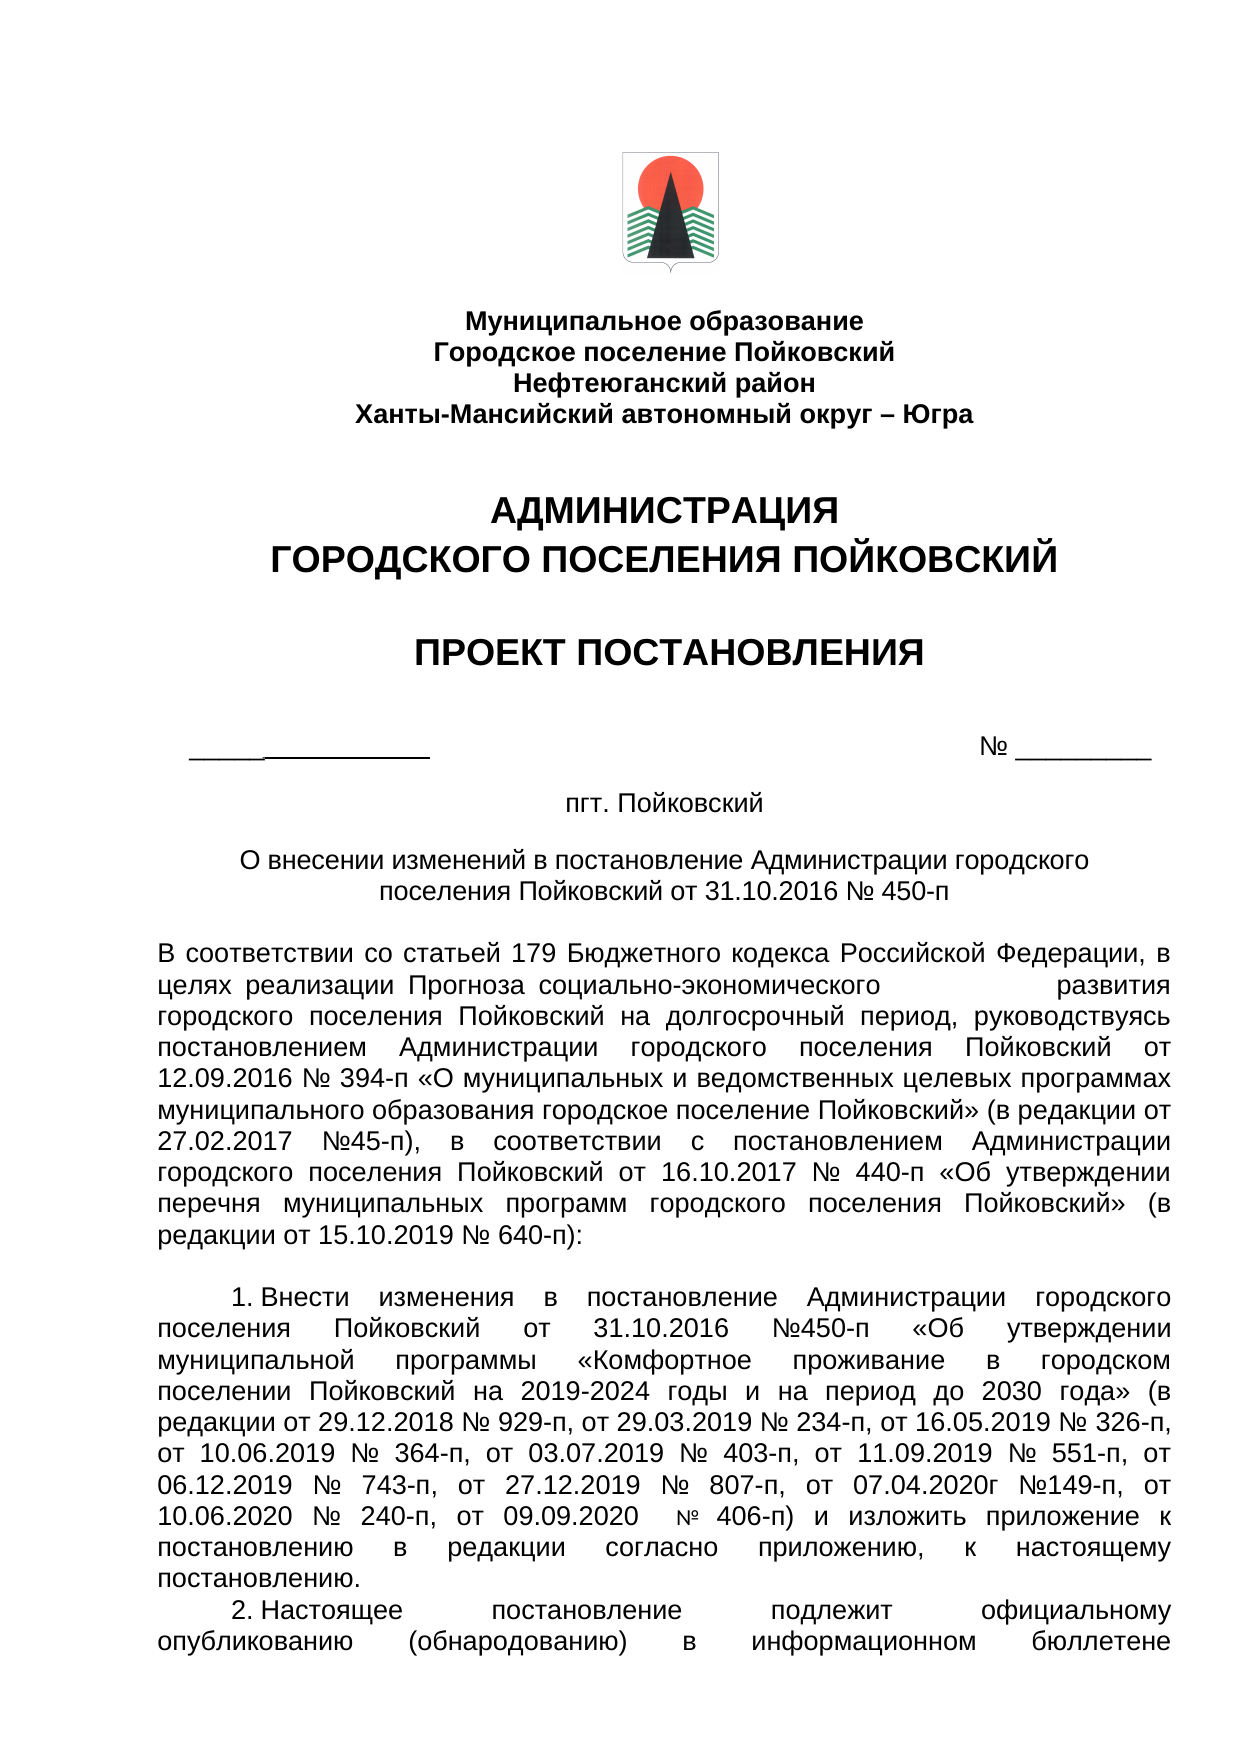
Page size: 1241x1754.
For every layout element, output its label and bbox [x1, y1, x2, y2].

picture [622, 152, 720, 274]
table_header [146, 148, 1183, 1656]
